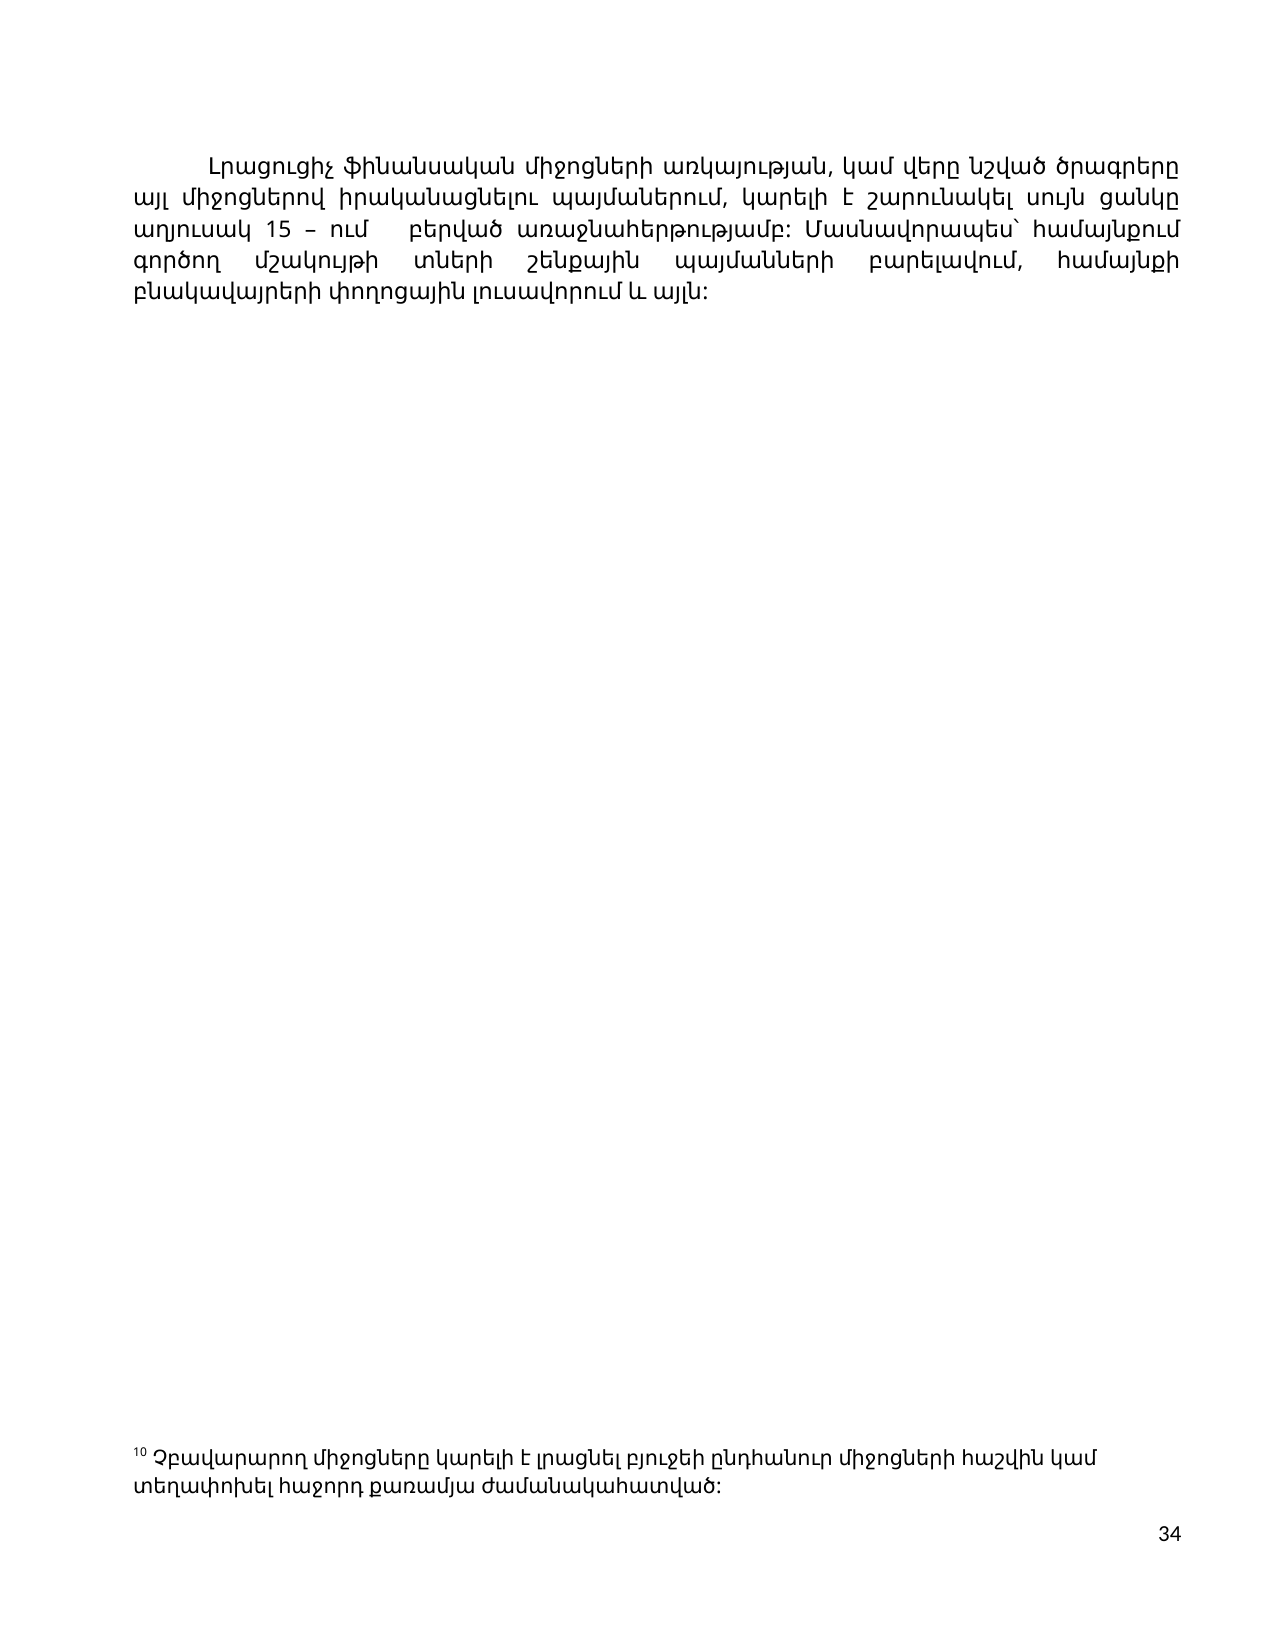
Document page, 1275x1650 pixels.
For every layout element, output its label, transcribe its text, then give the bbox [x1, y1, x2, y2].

text Լրացուցիչ ֆինանսական միջոցների առկայության, կամ վերը նշված ծրագրերը այլ միջոցներով իրականացնելու պայմաներում, կարելի է շարունակել սույն ցանկը աղյուսակ 15 – ում բերված առաջնահերթությամբ: Մասնավորապես՝ համայնքում գործող մշակույթի տների շենքային պայմանների բարելավում, համայնքի բնակավայրերի փողոցային լուսավորում և այլն: [133, 150, 1181, 306]
